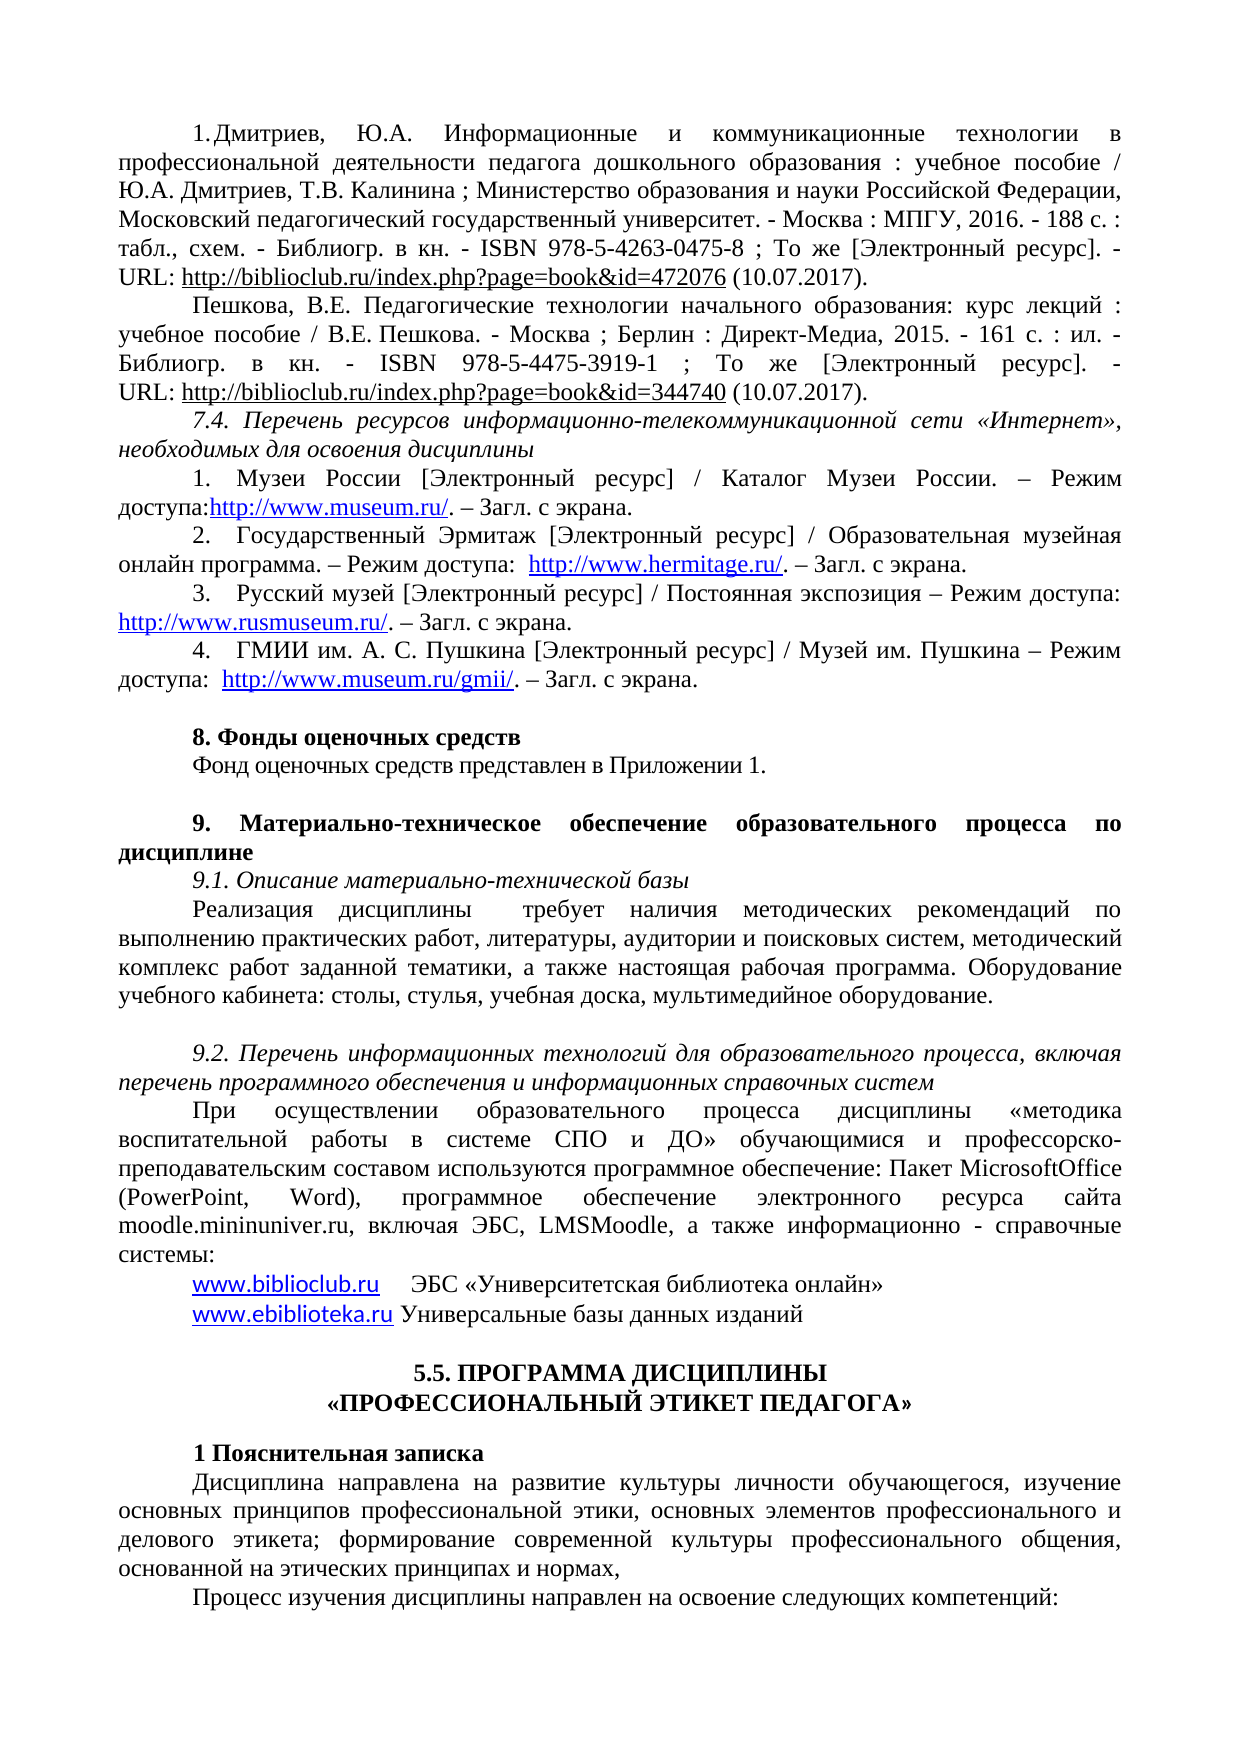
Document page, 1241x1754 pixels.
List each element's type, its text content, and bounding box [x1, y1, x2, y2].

text 1 Пояснительная записка [118, 1438, 1122, 1467]
text 5.5. ПРОГРАММА ДИСЦИПЛИНЫ [118, 1358, 1122, 1387]
text 7.4. Перечень ресурсов информационно-телекоммуникационной сети «Интернет», необходимых для освоения дисциплины [118, 406, 1122, 463]
list Государственный Эрмитаж [Электронный ресурс] / Образовательная музейная онлайн программа. – Режим доступа: http://www.hermitage.ru/. – Загл. с экрана. [118, 521, 1122, 578]
text 9.1. Описание материально-технической базы [118, 866, 1122, 894]
text www.ebiblioteka.ru Универсальные базы данных изданий [118, 1299, 1122, 1329]
text При осуществлении образовательного процесса дисциплины «методика воспитательной работы в системе СПО и ДО» обучающимися и профессорско-преподавательским составом используются программное обеспечение: Пакет MicrosoftOffice (PowerPoint, Word), программное обеспечение электронного ресурса сайта moodle.mininuniver.ru, включая ЭБС, LMSMoodle, а также информационно - справочные системы: [118, 1096, 1122, 1268]
text 8. Фонды оценочных средств [118, 722, 1122, 751]
text Процесс изучения дисциплины направлен на освоение следующих компетенций: [118, 1582, 1122, 1611]
text Дисциплина направлена на развитие культуры личности обучающегося, изучение основных принципов профессиональной этики, основных элементов профессионального и делового этикета; формирование современной культуры профессионального общения, основанной на этических принципах и нормах, [118, 1467, 1122, 1582]
text «ПРОФЕССИОНАЛЬНЫЙ ЭТИКЕТ ПЕДАГОГА» [118, 1387, 1122, 1417]
list ГМИИ им. А. С. Пушкина [Электронный ресурс] / Музей им. Пушкина – Режим доступа: http://www.museum.ru/gmii/. – Загл. с экрана. [118, 636, 1122, 693]
text 9. Материально-техническое обеспечение образовательного процесса по дисциплине [118, 808, 1122, 866]
text 9.2. Перечень информационных технологий для образовательного процесса, включая перечень программного обеспечения и информационных справочных систем [118, 1038, 1122, 1096]
list Музеи России [Электронный ресурс] / Каталог Музеи России. – Режим доступа:http://www.museum.ru/. – Загл. с экрана. [118, 463, 1122, 521]
list Дмитриев, Ю.А. Информационные и коммуникационные технологии в профессиональной деятельности педагога дошкольного образования : учебное пособие / Ю.А. Дмитриев, Т.В. Калинина ; Министерство образования и науки Российской Федерации, Московский педагогический государственный университет. - Москва : МПГУ, 2016. - 188 с. : табл., схем. - Библиогр. в кн. - ISBN 978-5-4263-0475-8 ; То же [Электронный ресурс]. - URL: http://biblioclub.ru/index.php?page=book&id=472076 (10.07.2017). [118, 118, 1122, 291]
list Русский музей [Электронный ресурс] / Постоянная экспозиция – Режим доступа: http://www.rusmuseum.ru/. – Загл. с экрана. [118, 578, 1122, 636]
text Фонд оценочных средств представлен в Приложении 1. [118, 751, 1122, 779]
text Реализация дисциплины требует наличия методических рекомендаций по выполнению практических работ, литературы, аудитории и поисковых систем, методический комплекс работ заданной тематики, а также настоящая рабочая программа. Оборудование учебного кабинета: столы, стулья, учебная доска, мультимедийное оборудование. [118, 894, 1122, 1009]
text www.biblioclub.ru ЭБС «Университетская библиотека онлайн» [118, 1268, 1122, 1299]
text Пешкова, В.Е. Педагогические технологии начального образования: курс лекций : учебное пособие / В.Е. Пешкова. - Москва ; Берлин : Директ-Медиа, 2015. - 161 с. : ил. - Библиогр. в кн. - ISBN 978-5-4475-3919-1 ; То же [Электронный ресурс]. - URL: http://biblioclub.ru/index.php?page=book&id=344740 (10.07.2017). [118, 291, 1122, 406]
